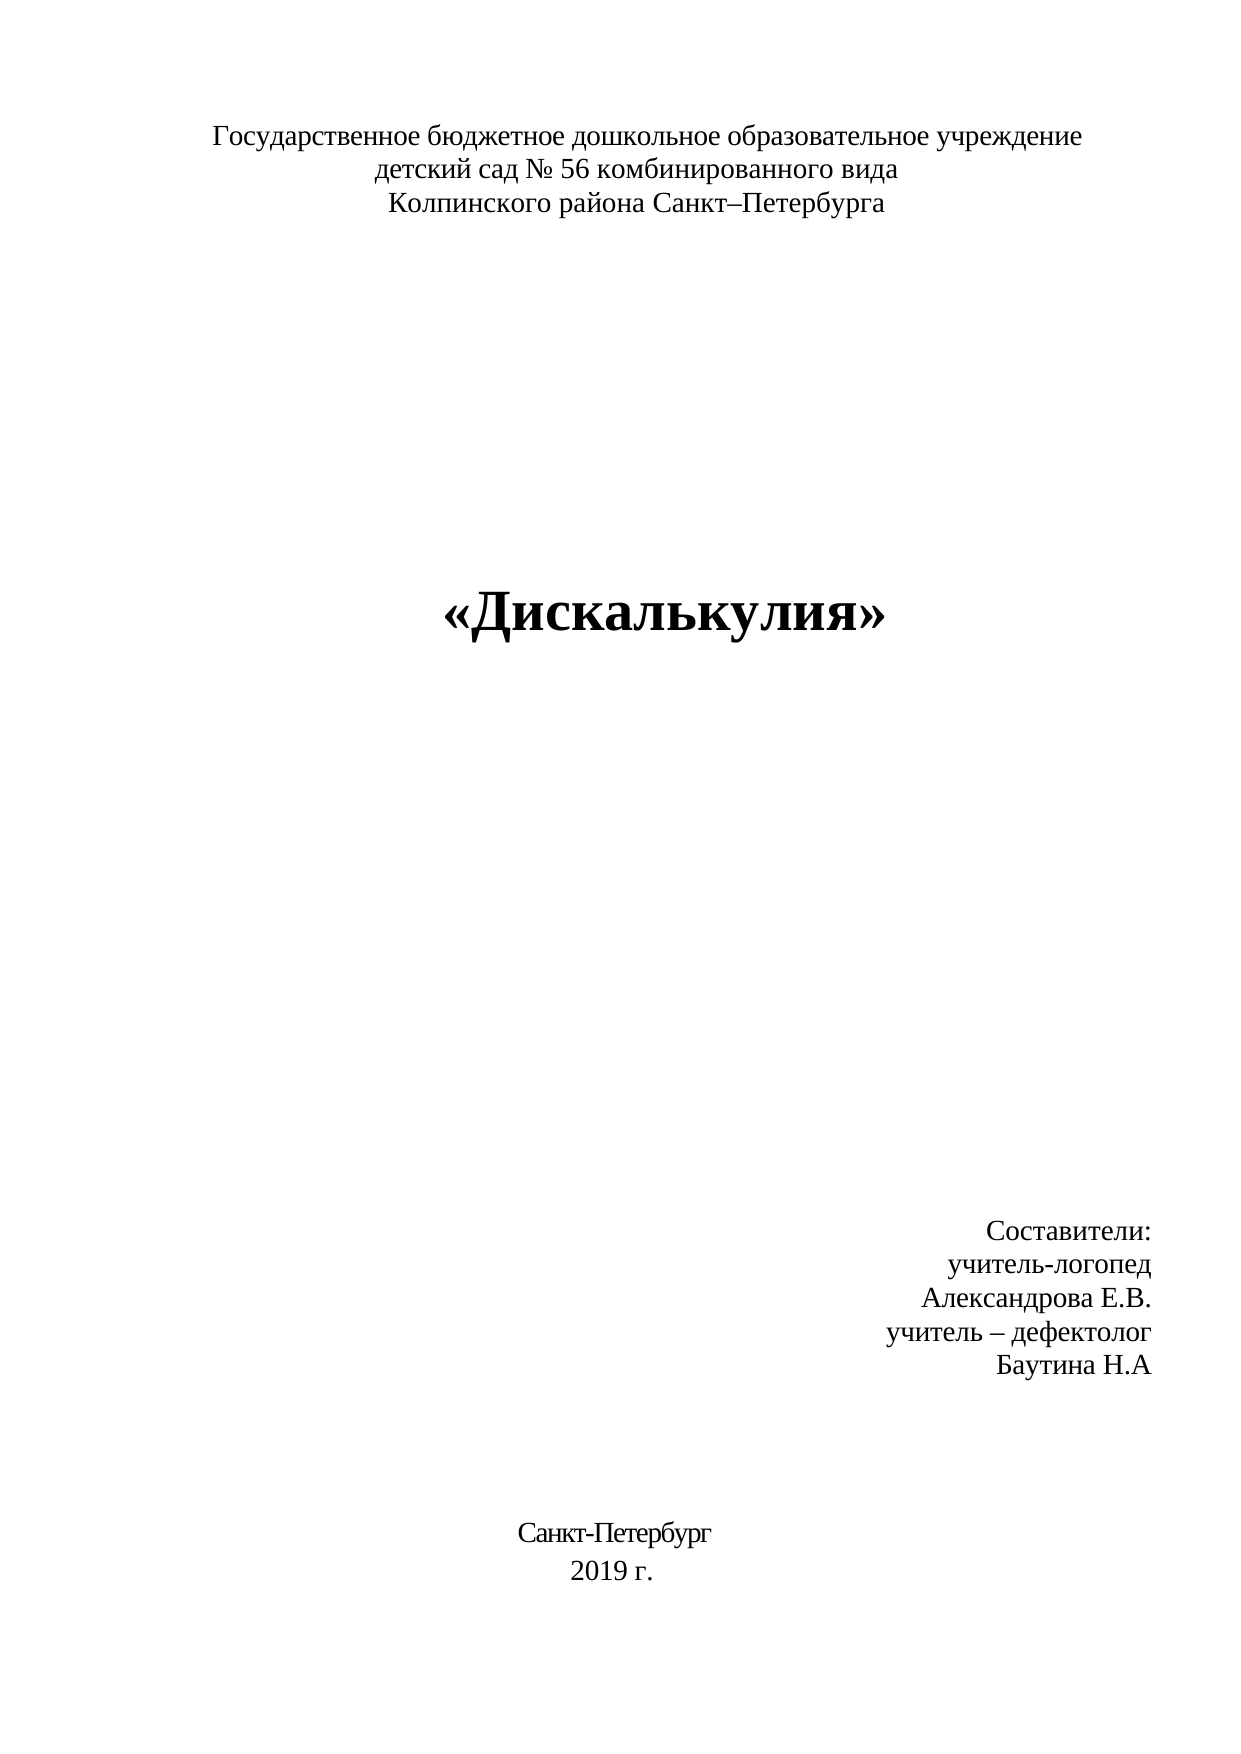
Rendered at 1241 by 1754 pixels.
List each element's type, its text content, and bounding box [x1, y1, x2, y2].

text Санкт-Петербург [177, 1515, 1152, 1548]
text Баутина Н.А [783, 1347, 1152, 1381]
text учитель – дефектолог [783, 1314, 1152, 1347]
text Александрова Е.В. [783, 1280, 1152, 1314]
text Колпинского района Санкт–Петербурга [177, 185, 1096, 219]
text «Дискалькулия» [177, 576, 1152, 643]
text детский сад № 56 комбинированного вида [177, 152, 1096, 185]
text Составители: учитель-логопед [783, 1213, 1152, 1280]
text 2019 г. [205, 1553, 984, 1587]
text Государственное бюджетное дошкольное образовательное учреждение [177, 118, 1096, 152]
